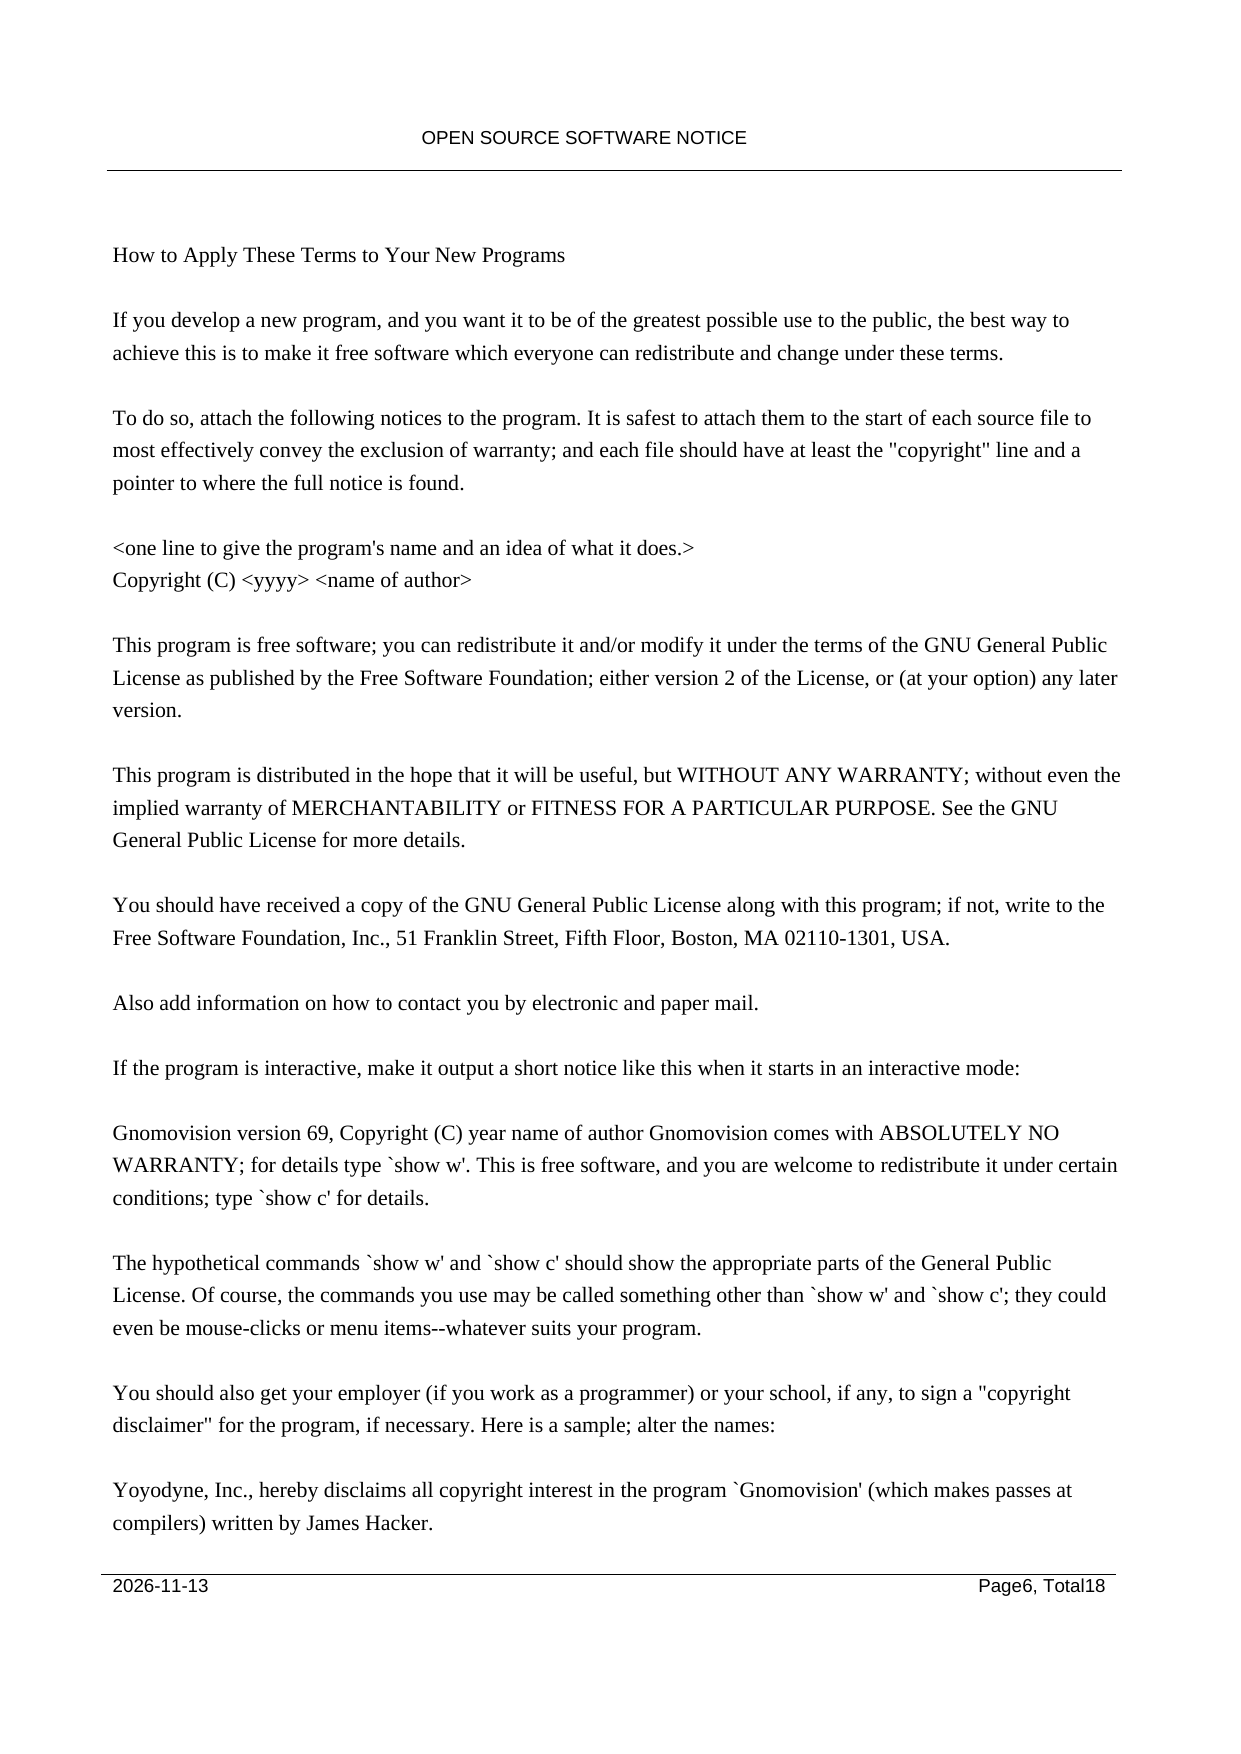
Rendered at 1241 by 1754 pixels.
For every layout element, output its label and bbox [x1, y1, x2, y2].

text [112, 206, 1128, 1539]
